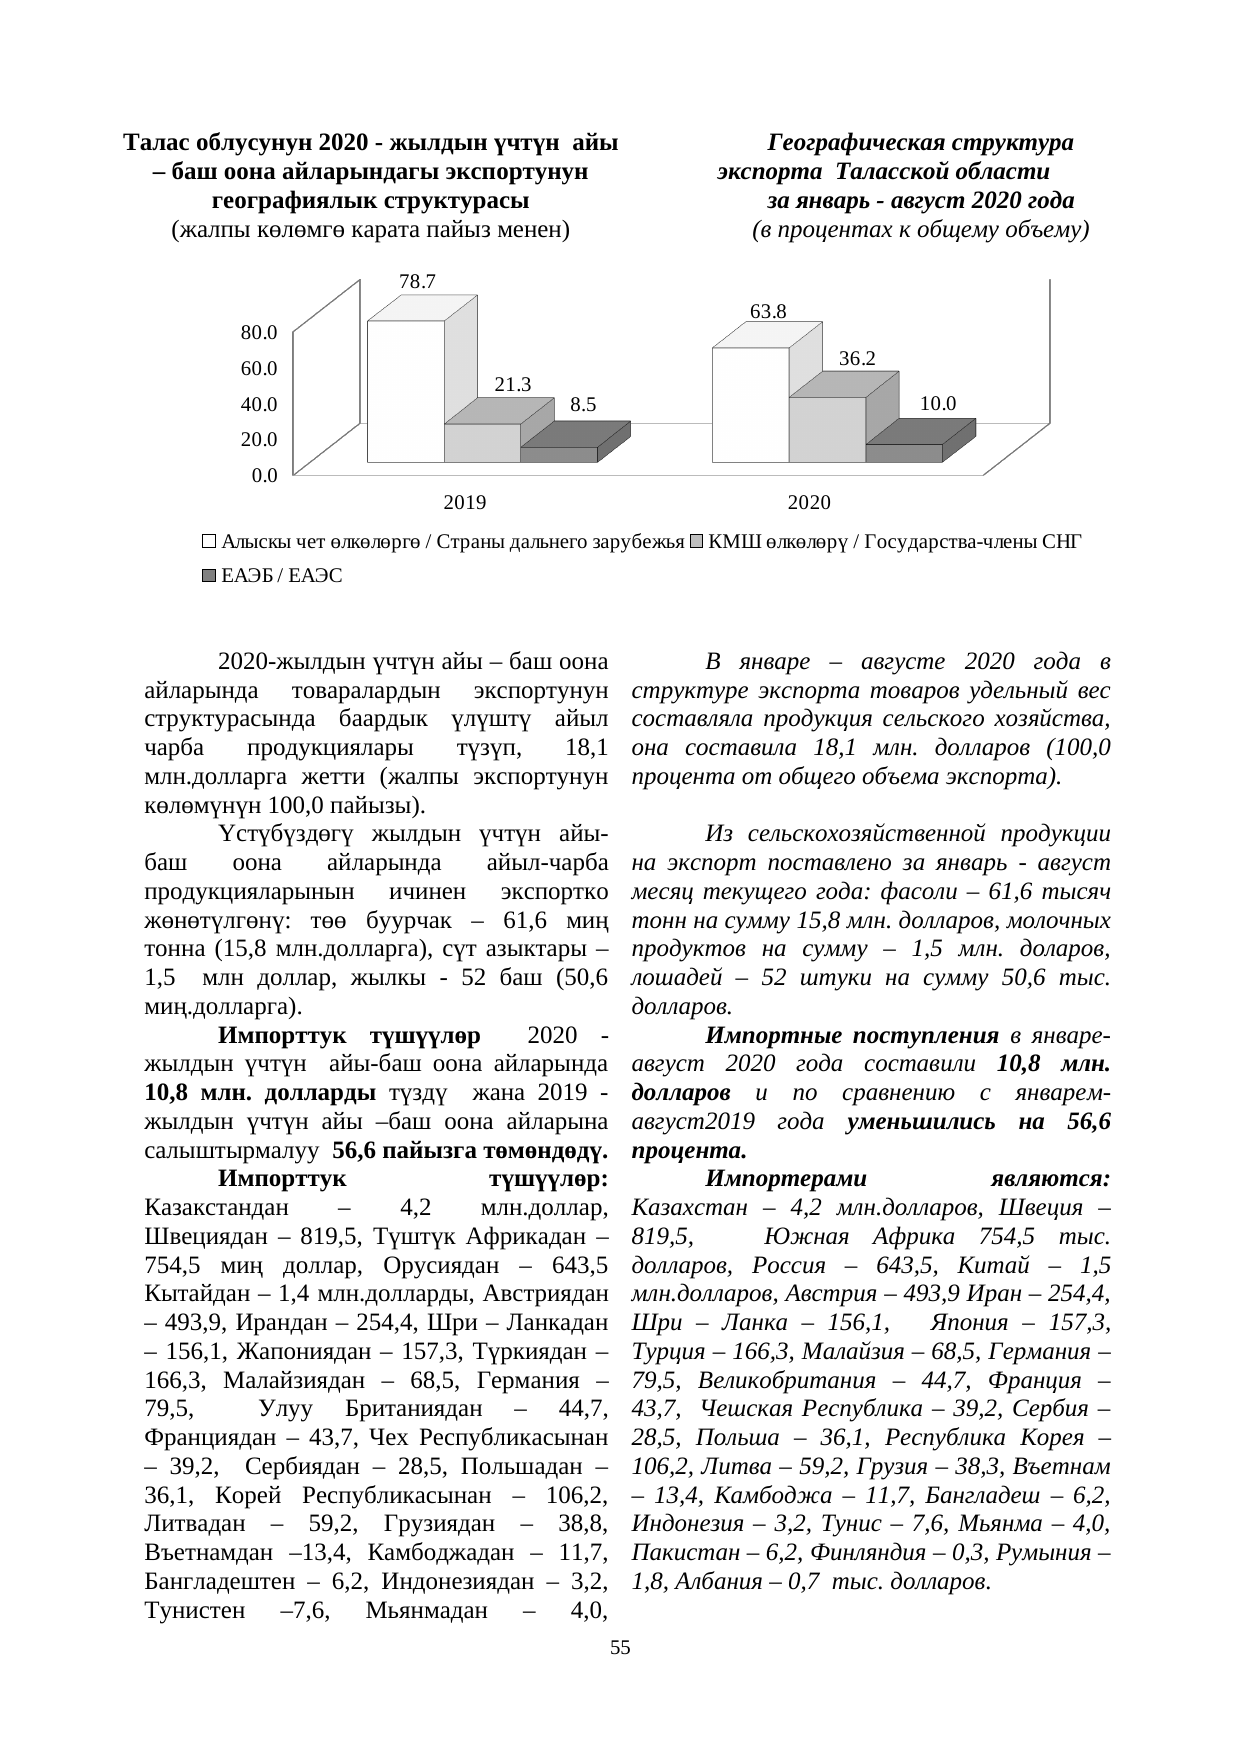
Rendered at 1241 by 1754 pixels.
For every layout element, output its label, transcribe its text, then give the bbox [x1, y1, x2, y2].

table_header Талас облусунун 2020 - жылдын үчтүн айы – баш оона айларындагы экспортунун географиялык структурасы (жалпы көлөмгө карата пайыз менен) [107, 128, 634, 242]
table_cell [620, 1164, 1122, 1623]
table_header Географическая структура экспорта Таласской области за январь - август 2020 года (в процентах к общему объему) [635, 128, 1133, 242]
table_header В январе – августе 2020 года в структуре экспорта товаров удельный вес составляла продукция сельского хозяйства, она составила 18,1 млн. долларов (100,0 процента от общего объема экспорта). [620, 646, 1122, 818]
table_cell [133, 1164, 620, 1623]
table_cell Үстүбүздөгү жылдын үчтүн айы-баш оона айларында айыл-чарба продукцияларынын ичинен экспортко жөнөтүлгөнү: төө буурчак – 61,6 миң тонна (15,8 млн.долларга), сүт азыктары – 1,5 млн доллар, жылкы - 52 баш (50,6 миң.долларга). [133, 819, 620, 1020]
table_header 2020-жылдын үчтүн айы – баш оона айларында товаралардын экспортунун структурасында баардык үлүштү айыл чарба продукциялары түзүп, 18,1 млн.долларга жетти (жалпы экспортунун көлөмүнүн 100,0 пайызы). [133, 646, 620, 818]
table_cell Импортные поступления в январе-август 2020 года составили 10,8 млн. долларов и по сравнению с январем-август2019 года уменьшились на 56,6 процента. [620, 1020, 1122, 1163]
table_cell Из сельскохозяйственной продукции на экспорт поставлено за январь - август месяц текущего года: фасоли – 61,6 тысяч тонн на сумму 15,8 млн. долларов, молочных продуктов на сумму – 1,5 млн. доларов, лошадей – 52 штуки на сумму 50,6 тыс. долларов. [620, 819, 1122, 1020]
table_cell Импорттук түшүүлөр 2020 - жылдын үчтүн айы-баш оона айларында 10,8 млн. долларды түздү жана 2019 - жылдын үчтүн айы –баш оона айларына салыштырмалуу 56,6 пайызга төмөндөдү. [133, 1020, 620, 1163]
